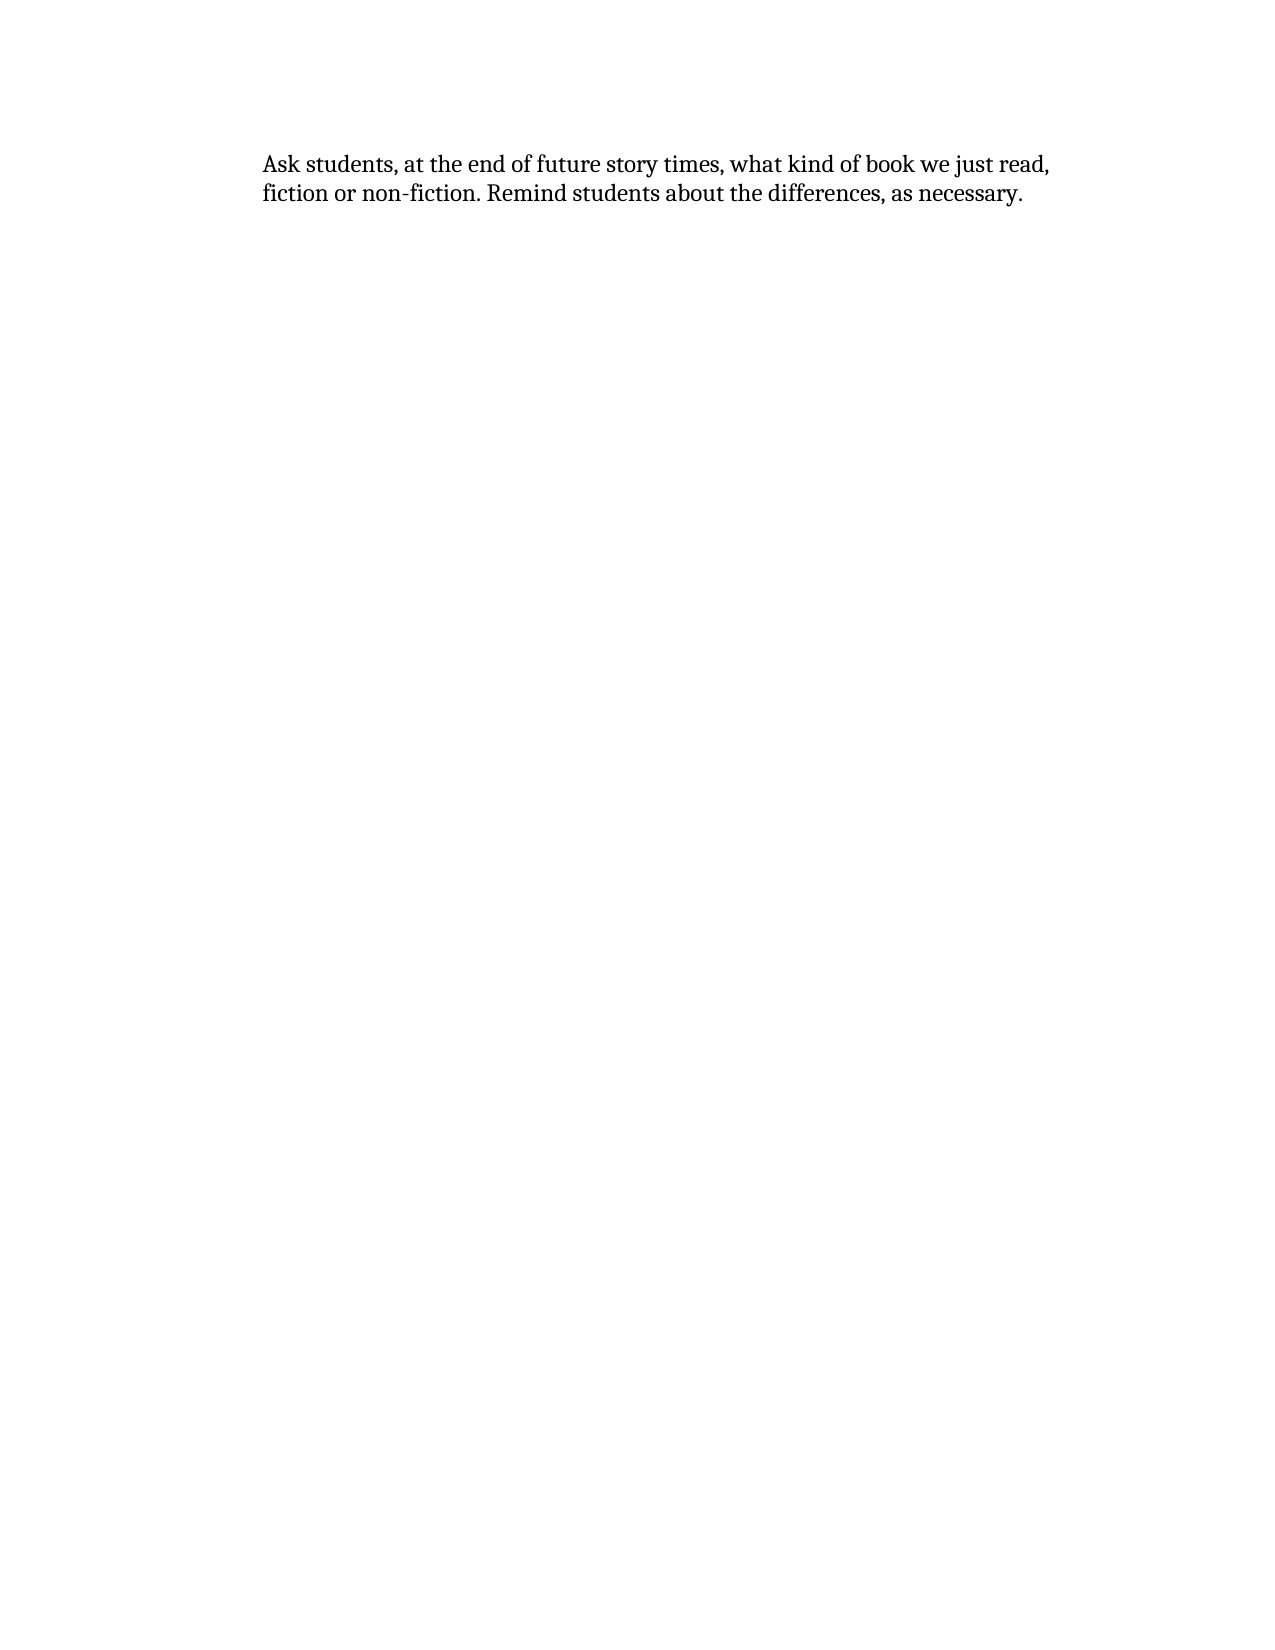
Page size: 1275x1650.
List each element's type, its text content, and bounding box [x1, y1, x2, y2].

text Ask students, at the end of future story times, what kind of book we just read, fiction or non-fiction. Remind students about the differences, as necessary. [262, 150, 1087, 207]
